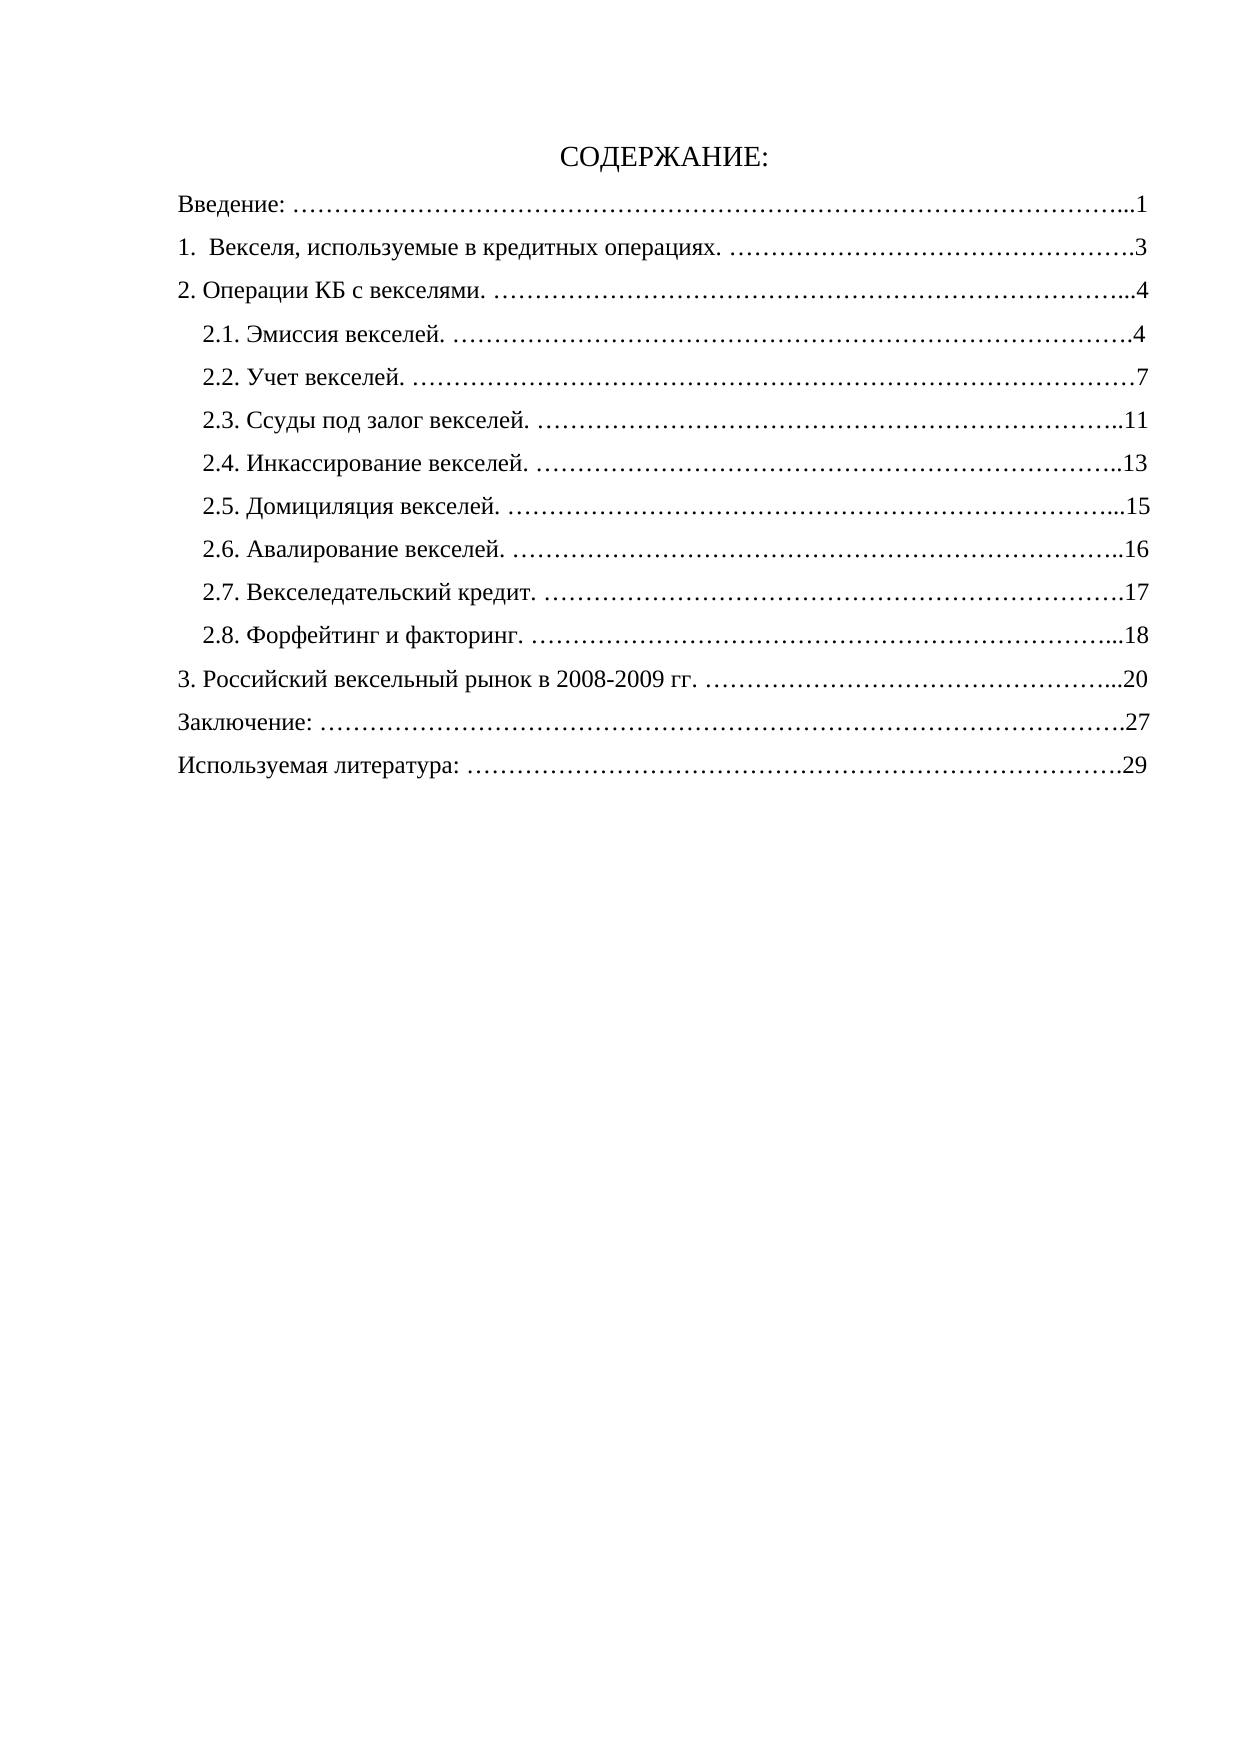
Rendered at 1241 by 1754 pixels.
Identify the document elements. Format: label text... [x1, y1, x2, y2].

text Заключение: …………………………………………………………………………………….27 [177, 707, 1152, 736]
text 2.1. Эмиссия векселей. ……………………………………………………………………….4 [202, 319, 1152, 347]
text СОДЕРЖАНИЕ: [177, 139, 1152, 172]
text 3. Российский вексельный рынок в 2008-2009 гг. …………………………………………...20 [177, 664, 1152, 692]
text Используемая литература: …………………………………………………………………….29 [177, 750, 1152, 779]
text 1. Векселя, используемые в кредитных операциях. ………………………………………….3 [177, 232, 1152, 261]
text 2.6. Авалирование векселей. ………………………………………………………………..16 [202, 534, 1152, 563]
text Введение: ………………………………………………………………………………………...1 [177, 189, 1152, 218]
text 2.8. Форфейтинг и факторинг. ……………………………………………………………...18 [202, 621, 1152, 649]
text 2.3. Ссуды под залог векселей. ……………………………………………………………..11 [202, 405, 1152, 434]
text 2. Операции КБ с векселями. …………………………………………………………………...4 [177, 276, 1152, 304]
text 2.2. Учет векселей. ……………………………………………………………………………7 [202, 362, 1152, 391]
text 2.5. Домициляция векселей. ………………………………………………………………...15 [202, 491, 1152, 520]
text 2.7. Векселедательский кредит. …………………………………………………………….17 [202, 577, 1152, 606]
text 2.4. Инкассирование векселей. ……………………………………………………………..13 [202, 448, 1152, 477]
